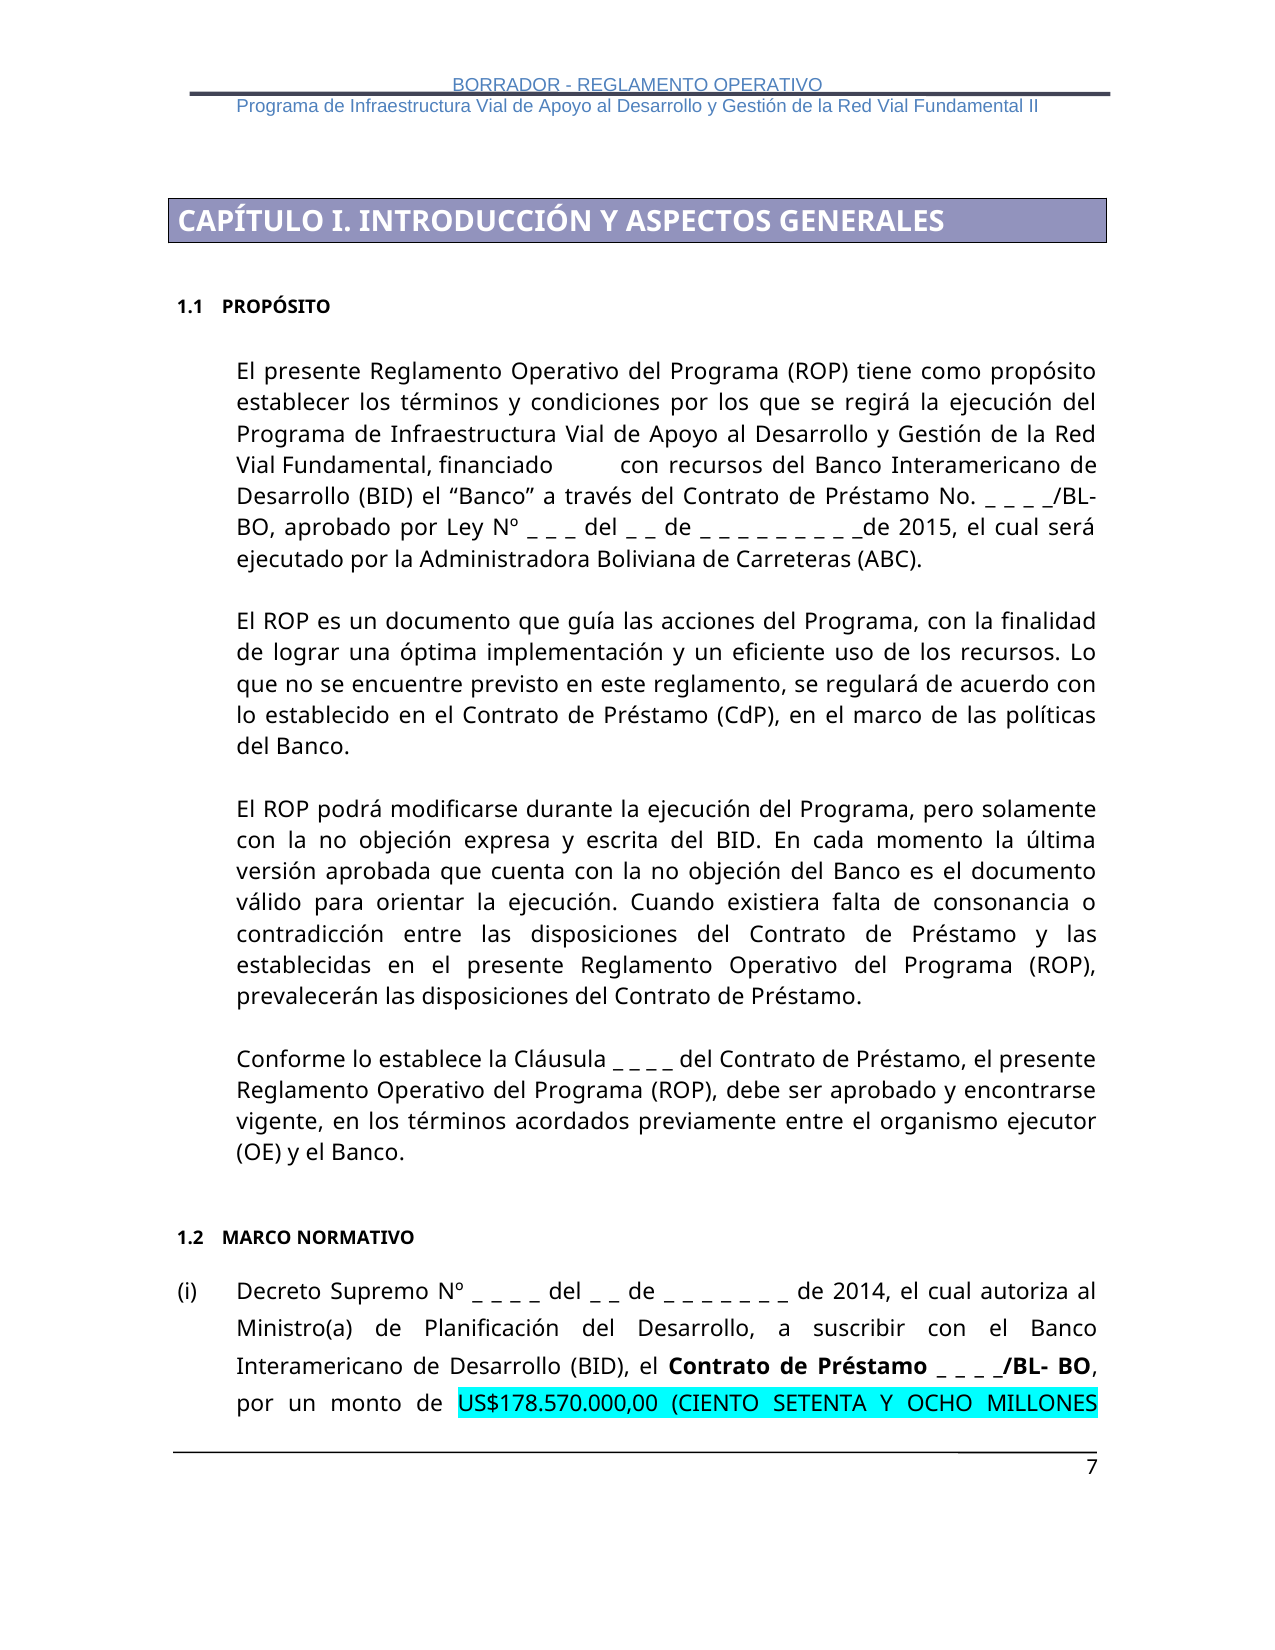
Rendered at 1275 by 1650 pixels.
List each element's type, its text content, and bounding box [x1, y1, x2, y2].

subtitle MARCO NORMATIVO [177, 1224, 1098, 1250]
text Conforme lo establece la Cláusula _ _ _ _ del Contrato de Préstamo, el presente Reglamento Operativo del Programa (ROP), debe ser aprobado y encontrarse vigente, en los términos acordados previamente entre el organismo ejecutor (OE) y el Banco. [236, 1042, 1098, 1167]
subtitle CAPÍTULO I. INTRODUCCIÓN Y ASPECTOS GENERALES [169, 199, 1106, 242]
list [177, 1275, 1098, 1418]
text El ROP es un documento que guía las acciones del Programa, con la finalidad de lograr una óptima implementación y un eficiente uso de los recursos. Lo que no se encuentre previsto en este reglamento, se regulará de acuerdo con lo establecido en el Contrato de Préstamo (CdP), en el marco de las políticas del Banco. [236, 605, 1098, 761]
text El ROP podrá modificarse durante la ejecución del Programa, pero solamente con la no objeción expresa y escrita del BID. En cada momento la última versión aprobada que cuenta con la no objeción del Banco es el documento válido para orientar la ejecución. Cuando existiera falta de consonancia o contradicción entre las disposiciones del Contrato de Préstamo y las establecidas en el presente Reglamento Operativo del Programa (ROP), prevalecerán las disposiciones del Contrato de Préstamo. [236, 792, 1098, 1011]
subtitle PROPÓSITO [177, 293, 1098, 319]
text El presente Reglamento Operativo del Programa (ROP) tiene como propósito establecer los términos y condiciones por los que se regirá la ejecución del Programa de Infraestructura Vial de Apoyo al Desarrollo y Gestión de la Red Vial Fundamental, financiado con recursos del Banco Interamericano de Desarrollo (BID) el “Banco” a través del Contrato de Préstamo No. _ _ _ _/BL-BO, aprobado por Ley Nº _ _ _ del _ _ de _ _ _ _ _ _ _ _ _de 2015, el cual será ejecutado por la Administradora Boliviana de Carreteras (ABC). [236, 355, 1098, 574]
